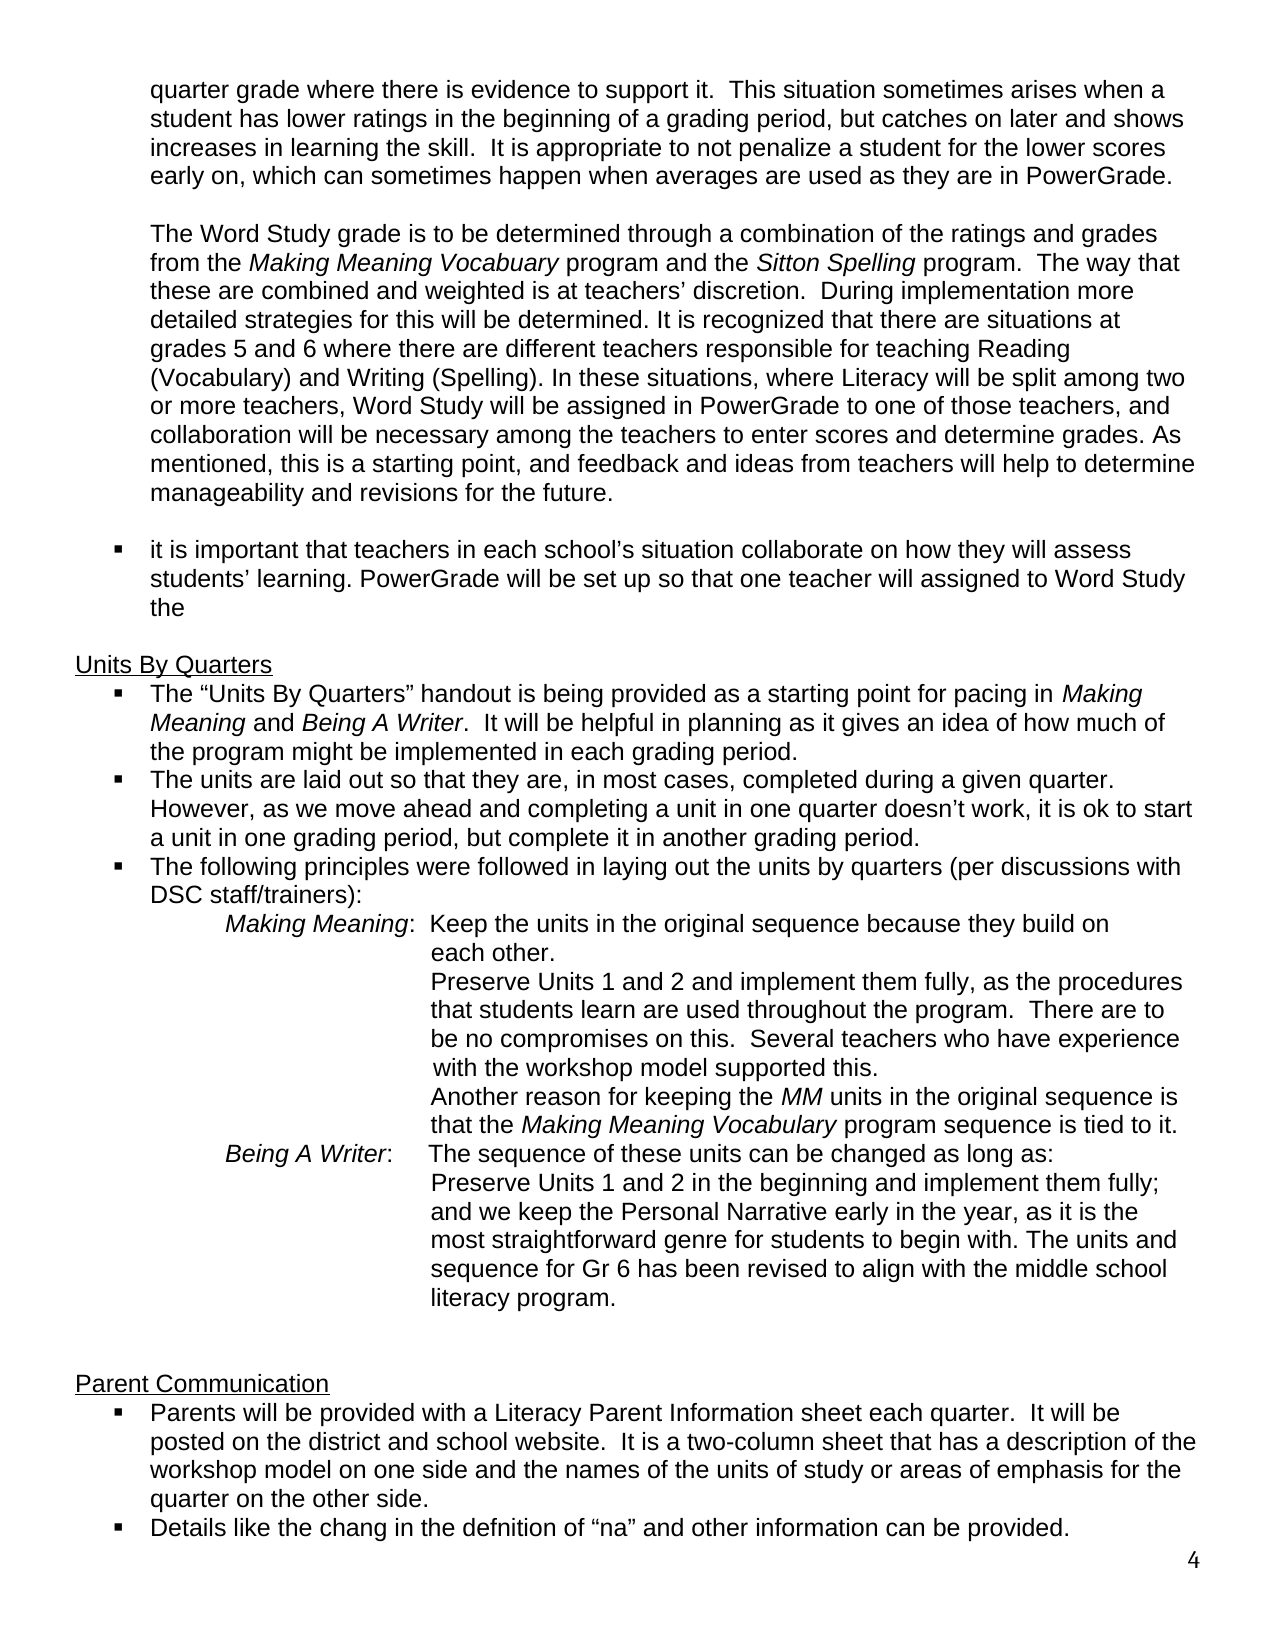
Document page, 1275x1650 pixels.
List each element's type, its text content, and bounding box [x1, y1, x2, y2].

list with the workshop model supported this. [225, 1053, 1200, 1082]
list The units are laid out so that they are, in most cases, completed during a given quarter. However, as we move ahead and completing a unit in one quarter doesn’t work, it is ok to start a unit in one grading period, but complete it in another grading period. [112, 765, 1200, 852]
list Parents will be provided with a Literacy Parent Information sheet each quarter. It will be posted on the district and school website. It is a two-column sheet that has a description of the workshop model on one side and the names of the units of study or areas of emphasis for the quarter on the other side. [112, 1398, 1200, 1513]
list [112, 75, 1200, 190]
list Being A Writer: The sequence of these units can be changed as long as: [225, 1139, 1200, 1168]
text Parent Communication [75, 1369, 1200, 1398]
list that the Making Meaning Vocabulary program sequence is tied to it. [225, 1110, 1200, 1139]
list Another reason for keeping the MM units in the original sequence is [225, 1082, 1200, 1110]
list that students learn are used throughout the program. There are to [225, 995, 1200, 1024]
list The “Units By Quarters” handout is being provided as a starting point for pacing in Making Meaning and Being A Writer. It will be helpful in planning as it gives an idea of how much of the program might be implemented in each grading period. [112, 679, 1200, 765]
list Details like the chang in the defnition of “na” and other information can be provided. [112, 1513, 1200, 1542]
list be no compromises on this. Several teachers who have experience [225, 1024, 1200, 1053]
list each other. [225, 938, 1200, 967]
text Units By Quarters [75, 650, 1200, 679]
list literacy program. [225, 1283, 1200, 1312]
list Preserve Units 1 and 2 and implement them fully, as the procedures [225, 967, 1200, 995]
list The following principles were followed in laying out the units by quarters (per discussions with DSC staff/trainers): [112, 852, 1200, 909]
list and we keep the Personal Narrative early in the year, as it is the [225, 1197, 1200, 1225]
list Making Meaning: Keep the units in the original sequence because they build on [225, 909, 1200, 938]
list Preserve Units 1 and 2 in the beginning and implement them fully; [225, 1168, 1200, 1197]
list it is important that teachers in each school’s situation collaborate on how they will assess students’ learning. PowerGrade will be set up so that one teacher will assigned to Word Study the [112, 535, 1200, 621]
list sequence for Gr 6 has been revised to align with the middle school [225, 1254, 1200, 1283]
list most straightforward genre for students to begin with. The units and [225, 1225, 1200, 1254]
text The Word Study grade is to be determined through a combination of the ratings and grades from the Making Meaning Vocabuary program and the Sitton Spelling program. The way that these are combined and weighted is at teachers’ discretion. During implementation more detailed strategies for this will be determined. It is recognized that there are situations at grades 5 and 6 where there are different teachers responsible for teaching Reading (Vocabulary) and Writing (Spelling). In these situations, where Literacy will be split among two or more teachers, Word Study will be assigned in PowerGrade to one of those teachers, and collaboration will be necessary among the teachers to enter scores and determine grades. As mentioned, this is a starting point, and feedback and ideas from teachers will help to determine manageability and revisions for the future. [150, 219, 1200, 506]
